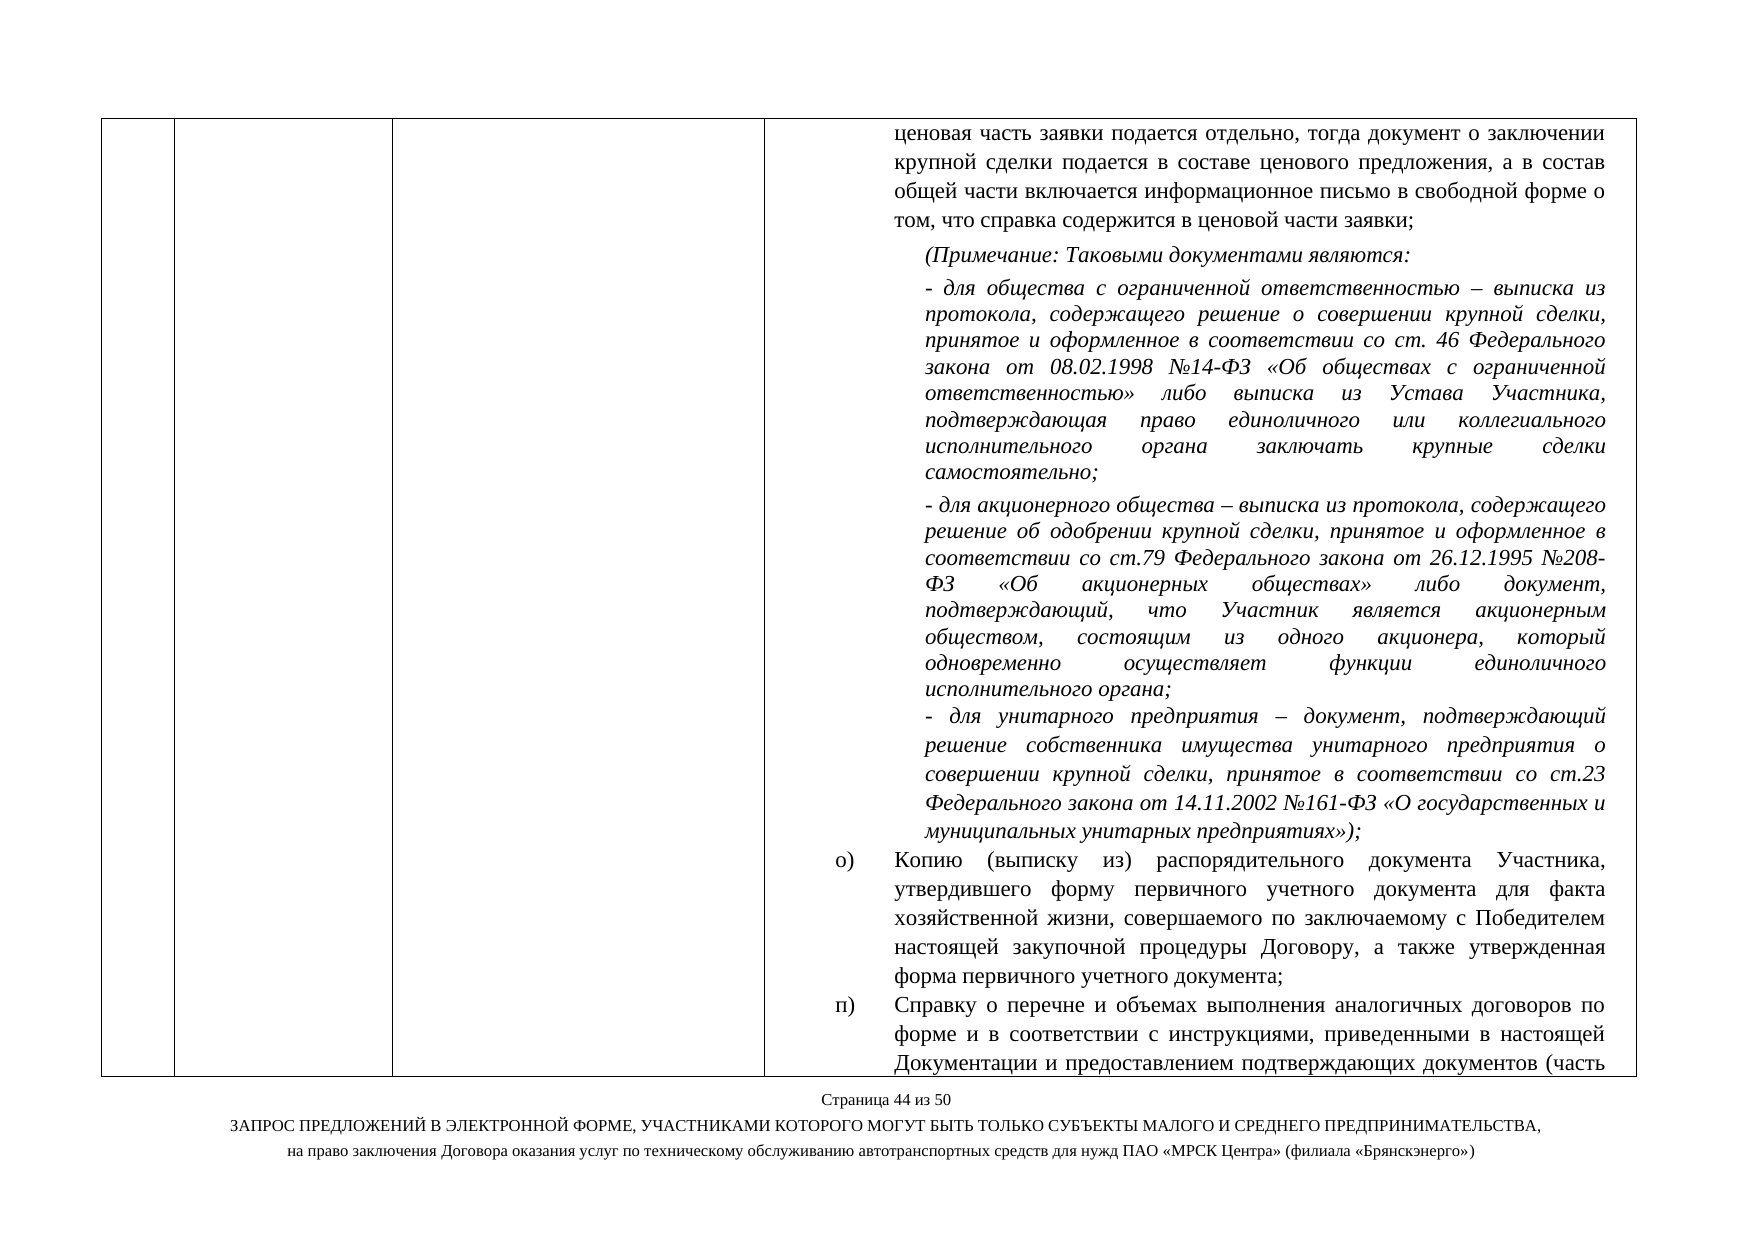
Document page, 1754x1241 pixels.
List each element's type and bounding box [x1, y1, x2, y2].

table_cell [393, 119, 764, 1076]
table_cell [765, 119, 1636, 1076]
table_cell [175, 119, 392, 1076]
table_cell [102, 119, 174, 1076]
